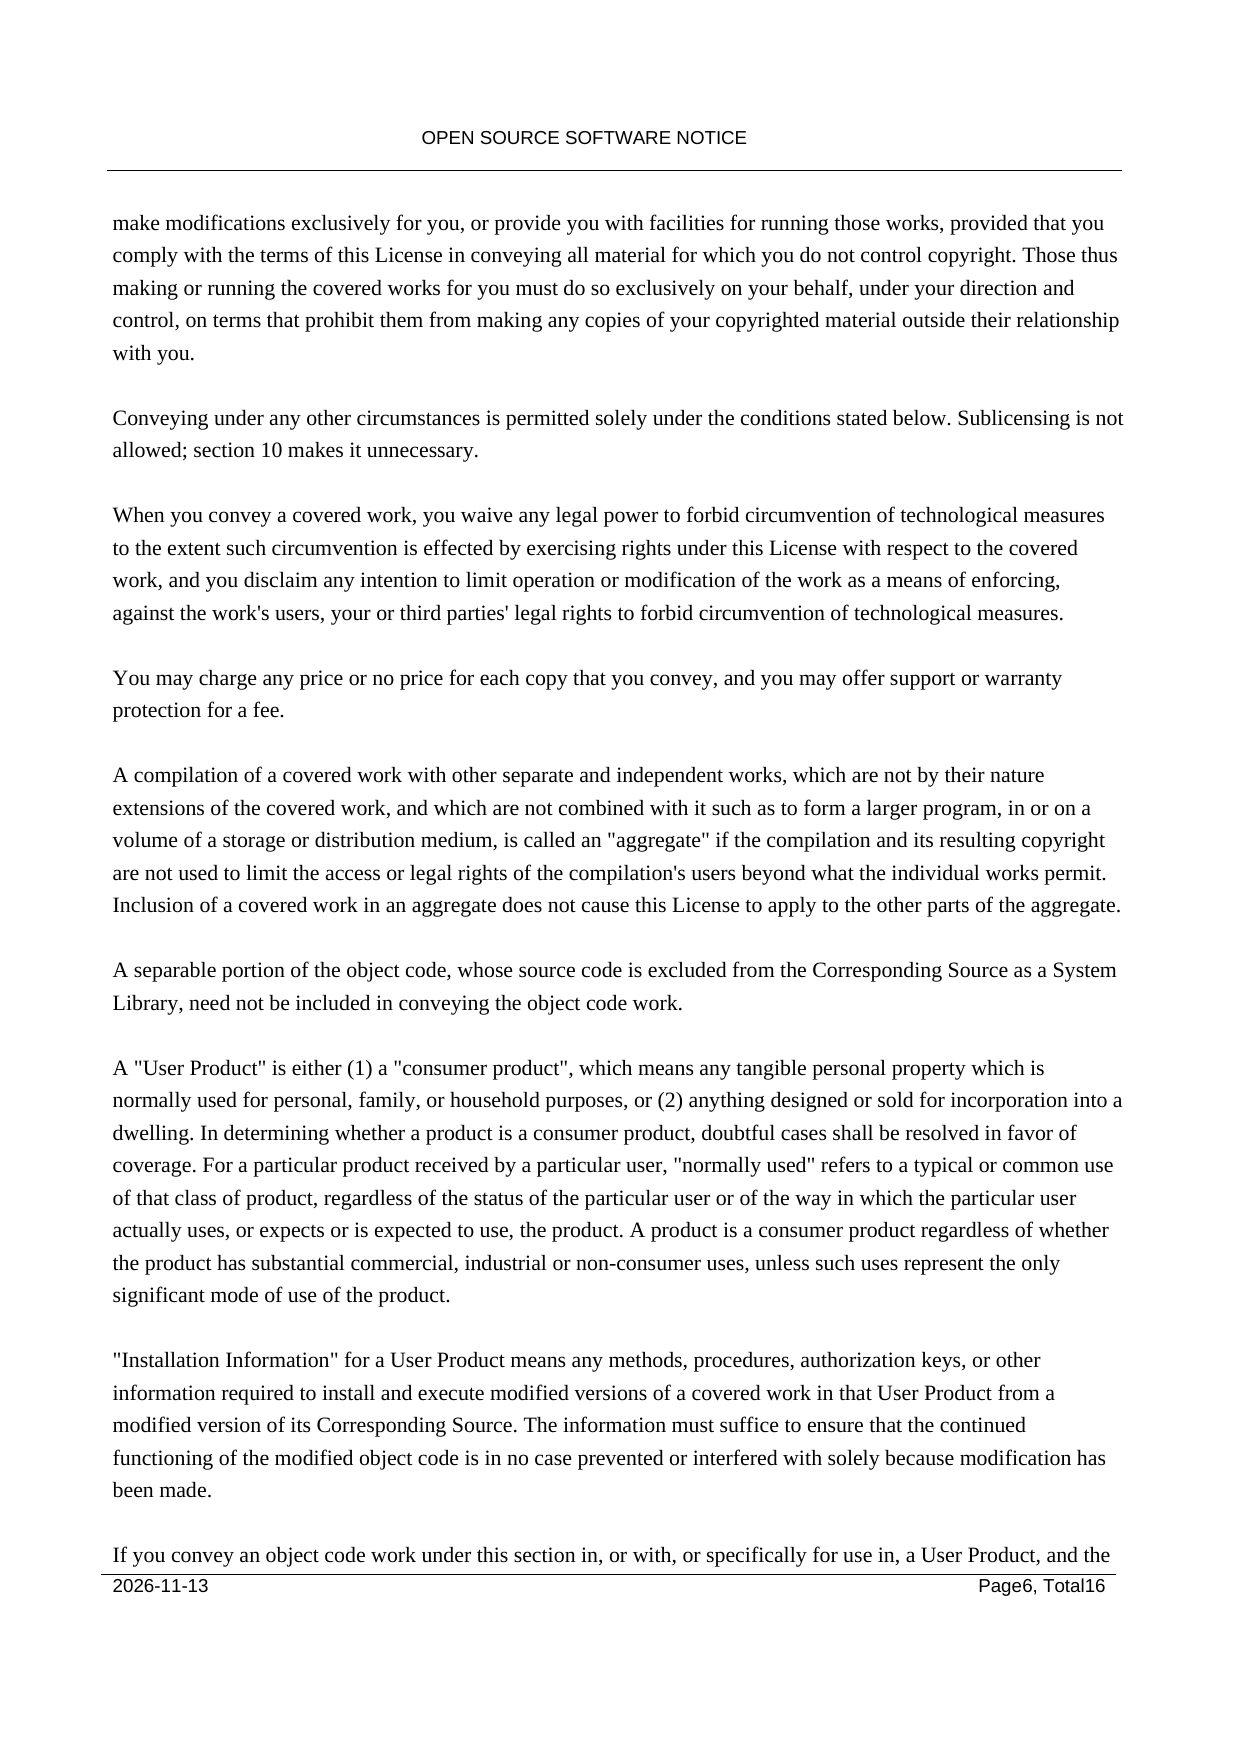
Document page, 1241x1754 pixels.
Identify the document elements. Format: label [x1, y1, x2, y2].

text [112, 206, 1128, 1571]
